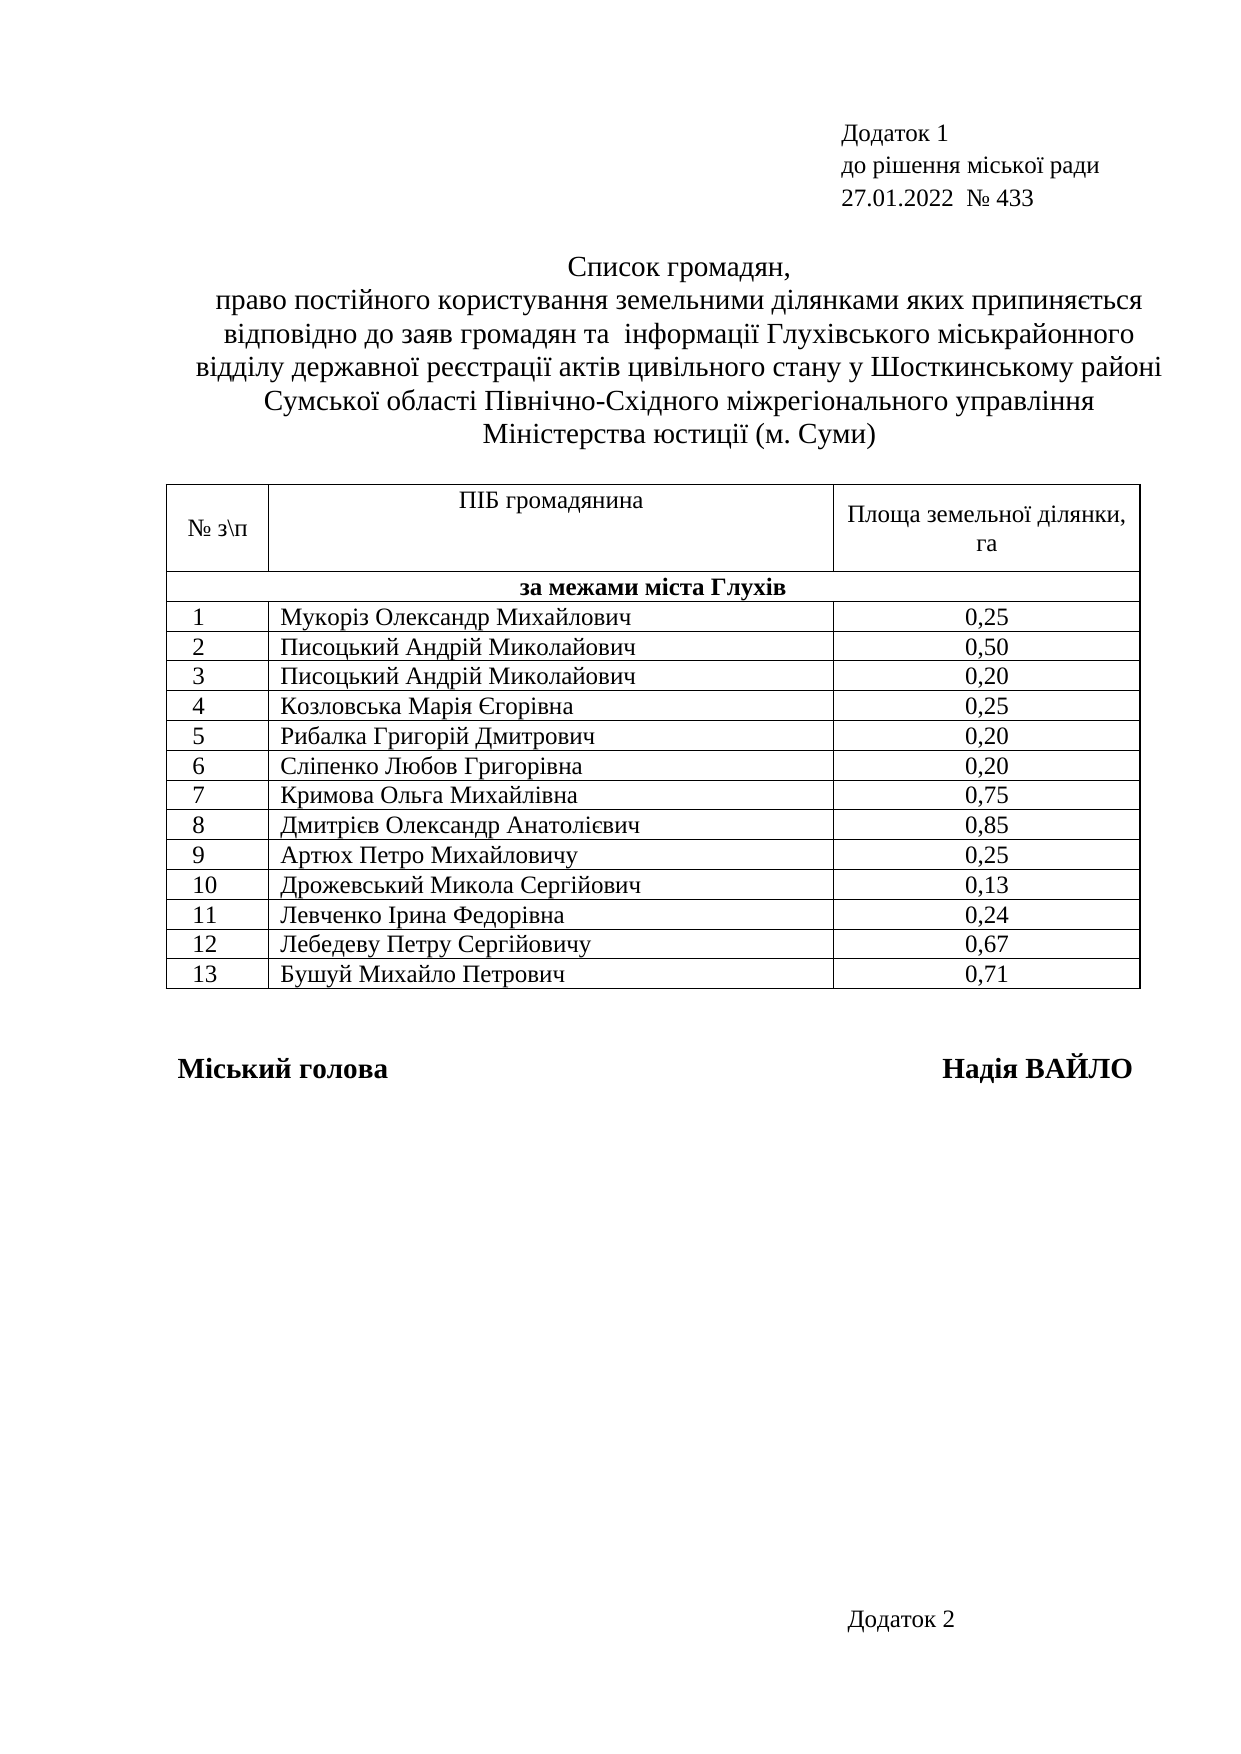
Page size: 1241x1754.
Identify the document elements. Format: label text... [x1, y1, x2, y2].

text 27.01.2022 № 433 [841, 183, 1181, 212]
table_cell Кримова Ольга Михайлівна [269, 781, 833, 809]
table_cell [167, 602, 268, 631]
table_cell за межами міста Глухів [167, 572, 1139, 601]
text право постійного користування земельними ділянками яких припиняється відповідно до заяв громадян та інформації Глухівського міськрайонного відділу державної реєстрації актів цивільного стану у Шосткинському районі Сумської області Північно-Східного міжрегіонального управління [177, 282, 1181, 417]
table_cell Лебедеву Петру Сергійовичу [269, 930, 833, 958]
table_cell [167, 781, 268, 809]
table_cell [167, 930, 268, 958]
table_cell [167, 810, 268, 839]
table_cell 0,20 [834, 721, 1139, 750]
table_cell Сліпенко Любов Григорівна [269, 751, 833, 779]
table_cell [167, 840, 268, 869]
table_cell 0,25 [834, 691, 1139, 720]
text Міністерства юстиції (м. Суми) [177, 417, 1181, 450]
table_cell 0,20 [834, 661, 1139, 690]
table_cell Артюх Петро Михайловичу [269, 840, 833, 869]
table_cell 0,75 [834, 781, 1139, 809]
table_cell 0,25 [834, 840, 1139, 869]
table_cell Мукоріз Олександр Михайлович [269, 602, 833, 631]
table_header № з\п [167, 485, 268, 571]
table_cell Рибалка Григорій Дмитрович [269, 721, 833, 750]
table_cell [167, 870, 268, 899]
text Додаток 1 [841, 118, 1181, 147]
table_cell [167, 751, 268, 779]
table_cell 0,71 [834, 959, 1139, 988]
table_cell [167, 691, 268, 720]
table_cell Дрожевський Микола Сергійович [269, 870, 833, 899]
table_cell [167, 959, 268, 988]
table_cell 0,13 [834, 870, 1139, 899]
table_cell 0,67 [834, 930, 1139, 958]
table_cell Бушуй Михайло Петрович [269, 959, 833, 988]
table_cell [167, 632, 268, 660]
table_cell 0,25 [834, 602, 1139, 631]
table_header Площа земельної ділянки, га [834, 485, 1139, 571]
table_cell Писоцький Андрій Миколайович [269, 661, 833, 690]
table_cell [167, 721, 268, 750]
table_cell [167, 900, 268, 928]
table_cell Писоцький Андрій Миколайович [269, 632, 833, 660]
table_header ПІБ громадянина [269, 485, 833, 571]
table_cell Левченко Ірина Федорівна [269, 900, 833, 928]
text Список громадян, [177, 249, 1181, 282]
table_cell 0,20 [834, 751, 1139, 779]
table_cell Дмитрієв Олександр Анатолієвич [269, 810, 833, 839]
text до рішення міської ради [841, 151, 1181, 179]
table_cell Козловська Марія Єгорівна [269, 691, 833, 720]
table_cell 0,85 [834, 810, 1139, 839]
text Додаток 2 [841, 1604, 1181, 1633]
table_cell 0,50 [834, 632, 1139, 660]
table_cell [167, 661, 268, 690]
text Міський голова Надія ВАЙЛО [177, 1051, 1181, 1085]
table_cell 0,24 [834, 900, 1139, 928]
